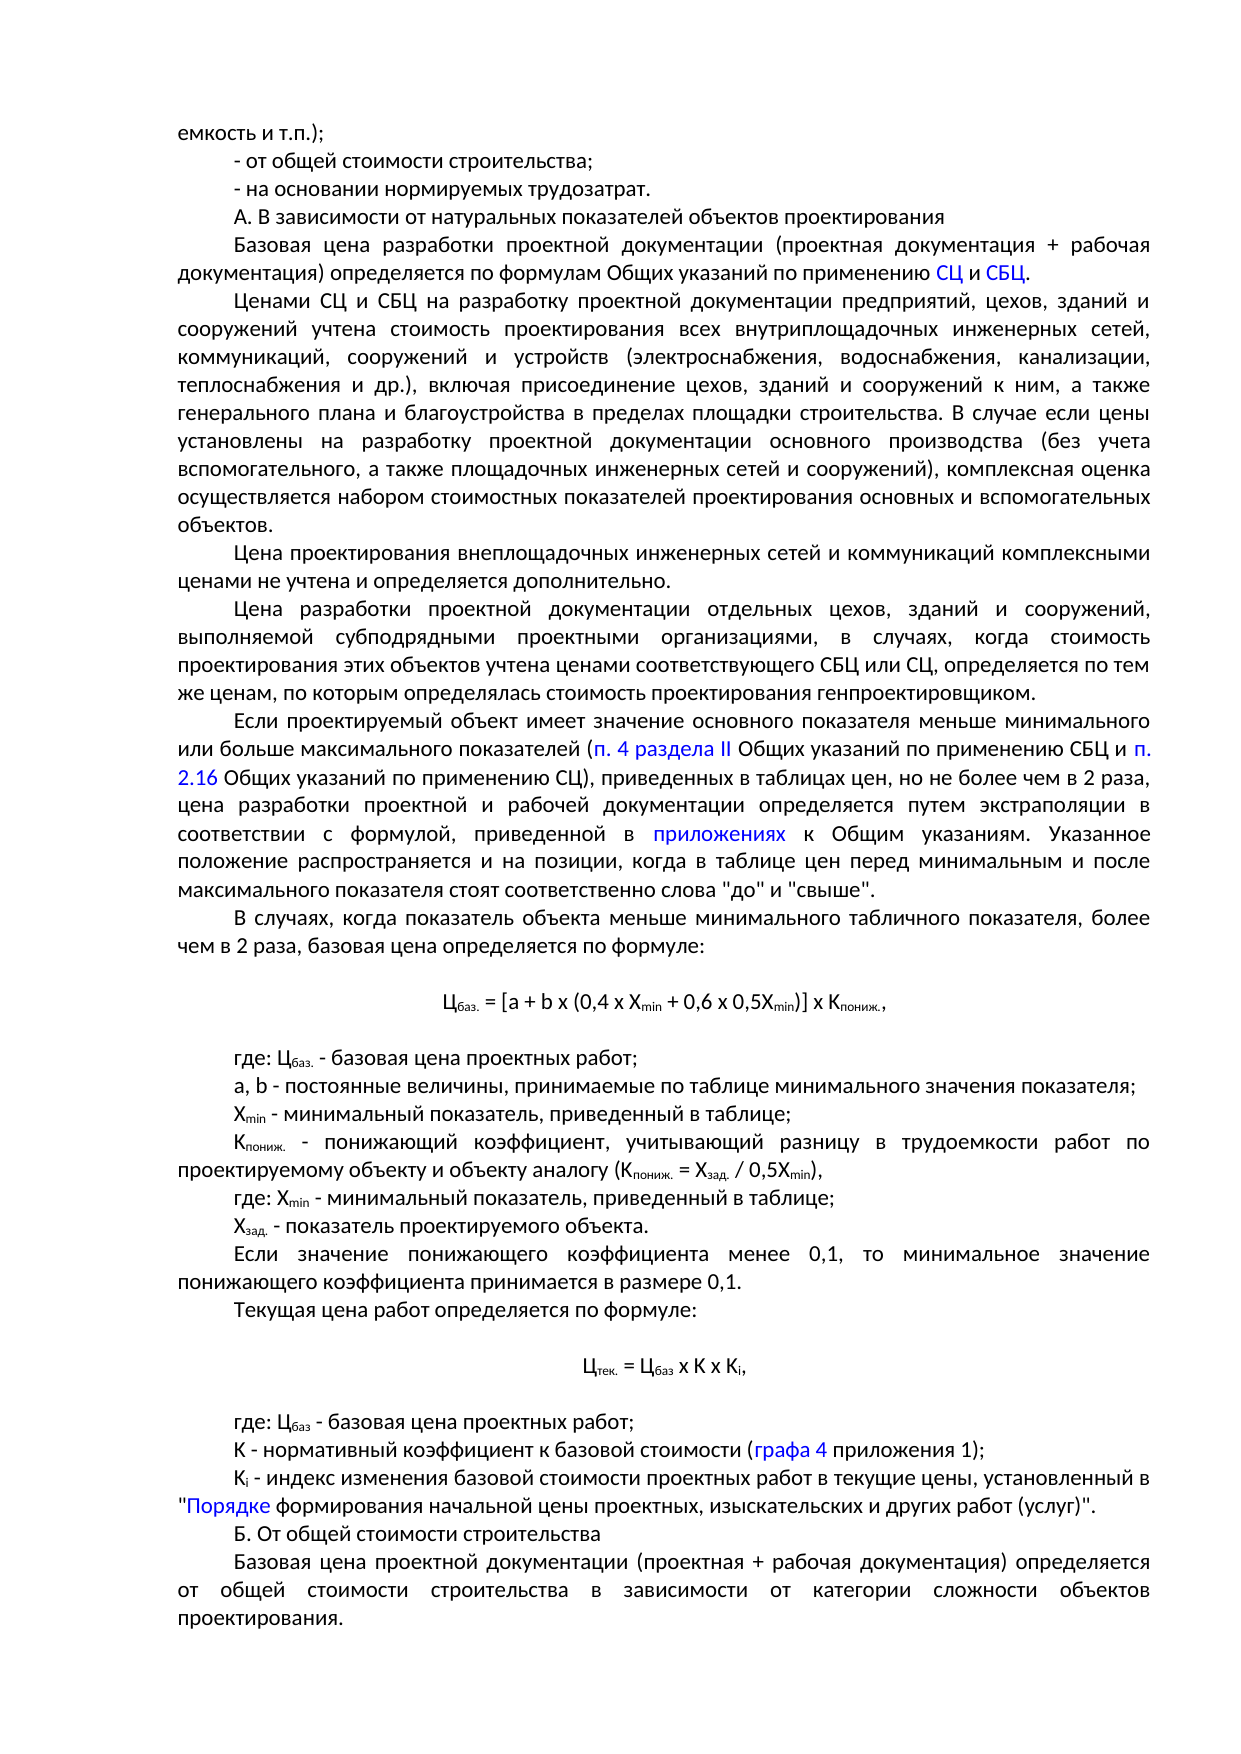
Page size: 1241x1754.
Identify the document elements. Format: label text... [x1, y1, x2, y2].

text Текущая цена работ определяется по формуле: [177, 1295, 1152, 1323]
text Ценами СЦ и СБЦ на разработку проектной документации предприятий, цехов, зданий и сооружений учтена стоимость проектирования всех внутриплощадочных инженерных сетей, коммуникаций, сооружений и устройств (электроснабжения, водоснабжения, канализации, теплоснабжения и др.), включая присоединение цехов, зданий и сооружений к ним, а также генерального плана и благоустройства в пределах площадки строительства. В случае если цены установлены на разработку проектной документации основного производства (без учета вспомогательного, а также площадочных инженерных сетей и сооружений), комплексная оценка осуществляется набором стоимостных показателей проектирования основных и вспомогательных объектов. [177, 286, 1152, 538]
text где: Цбаз - базовая цена проектных работ; [177, 1407, 1152, 1435]
text Kпониж. - понижающий коэффициент, учитывающий разницу в трудоемкости работ по проектируемому объекту и объекту аналогу (Kпониж. = Xзад. / 0,5Xmin), [177, 1127, 1152, 1183]
text Xmin - минимальный показатель, приведенный в таблице; [177, 1099, 1152, 1127]
text Xзад. - показатель проектируемого объекта. [177, 1211, 1152, 1239]
text Ki - индекс изменения базовой стоимости проектных работ в текущие цены, установленный в "Порядке формирования начальной цены проектных, изыскательских и других работ (услуг)". [177, 1463, 1152, 1519]
text Цтек. = Цбаз x K x Ki, [177, 1351, 1152, 1379]
text Если проектируемый объект имеет значение основного показателя меньше минимального или больше максимального показателей (п. 4 раздела II Общих указаний по применению СБЦ и п. 2.16 Общих указаний по применению СЦ), приведенных в таблицах цен, но не более чем в 2 раза, цена разработки проектной и рабочей документации определяется путем экстраполяции в соответствии с формулой, приведенной в приложениях к Общим указаниям. Указанное положение распространяется и на позиции, когда в таблице цен перед минимальным и после максимального показателя стоят соответственно слова "до" и "свыше". [177, 707, 1152, 903]
text Б. От общей стоимости строительства [177, 1519, 1152, 1547]
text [177, 118, 1152, 146]
text Базовая цена проектной документации (проектная + рабочая документация) определяется от общей стоимости строительства в зависимости от категории сложности объектов проектирования. [177, 1547, 1152, 1631]
text K - нормативный коэффициент к базовой стоимости (графа 4 приложения 1); [177, 1435, 1152, 1463]
text А. В зависимости от натуральных показателей объектов проектирования [177, 202, 1152, 230]
text Цбаз. = [a + b x (0,4 x Xmin + 0,6 x 0,5Xmin)] x Kпониж., [177, 987, 1152, 1015]
text Если значение понижающего коэффициента менее 0,1, то минимальное значение понижающего коэффициента принимается в размере 0,1. [177, 1239, 1152, 1295]
text Базовая цена разработки проектной документации (проектная документация + рабочая документация) определяется по формулам Общих указаний по применению СЦ и СБЦ. [177, 230, 1152, 286]
text - от общей стоимости строительства; [177, 146, 1152, 174]
text В случаях, когда показатель объекта меньше минимального табличного показателя, более чем в 2 раза, базовая цена определяется по формуле: [177, 903, 1152, 959]
text Цена проектирования внеплощадочных инженерных сетей и коммуникаций комплексными ценами не учтена и определяется дополнительно. [177, 538, 1152, 594]
text где: Xmin - минимальный показатель, приведенный в таблице; [177, 1183, 1152, 1211]
text - на основании нормируемых трудозатрат. [177, 174, 1152, 202]
text Цена разработки проектной документации отдельных цехов, зданий и сооружений, выполняемой субподрядными проектными организациями, в случаях, когда стоимость проектирования этих объектов учтена ценами соответствующего СБЦ или СЦ, определяется по тем же ценам, по которым определялась стоимость проектирования генпроектировщиком. [177, 594, 1152, 707]
text где: Цбаз. - базовая цена проектных работ; [177, 1043, 1152, 1071]
text a, b - постоянные величины, принимаемые по таблице минимального значения показателя; [177, 1071, 1152, 1099]
